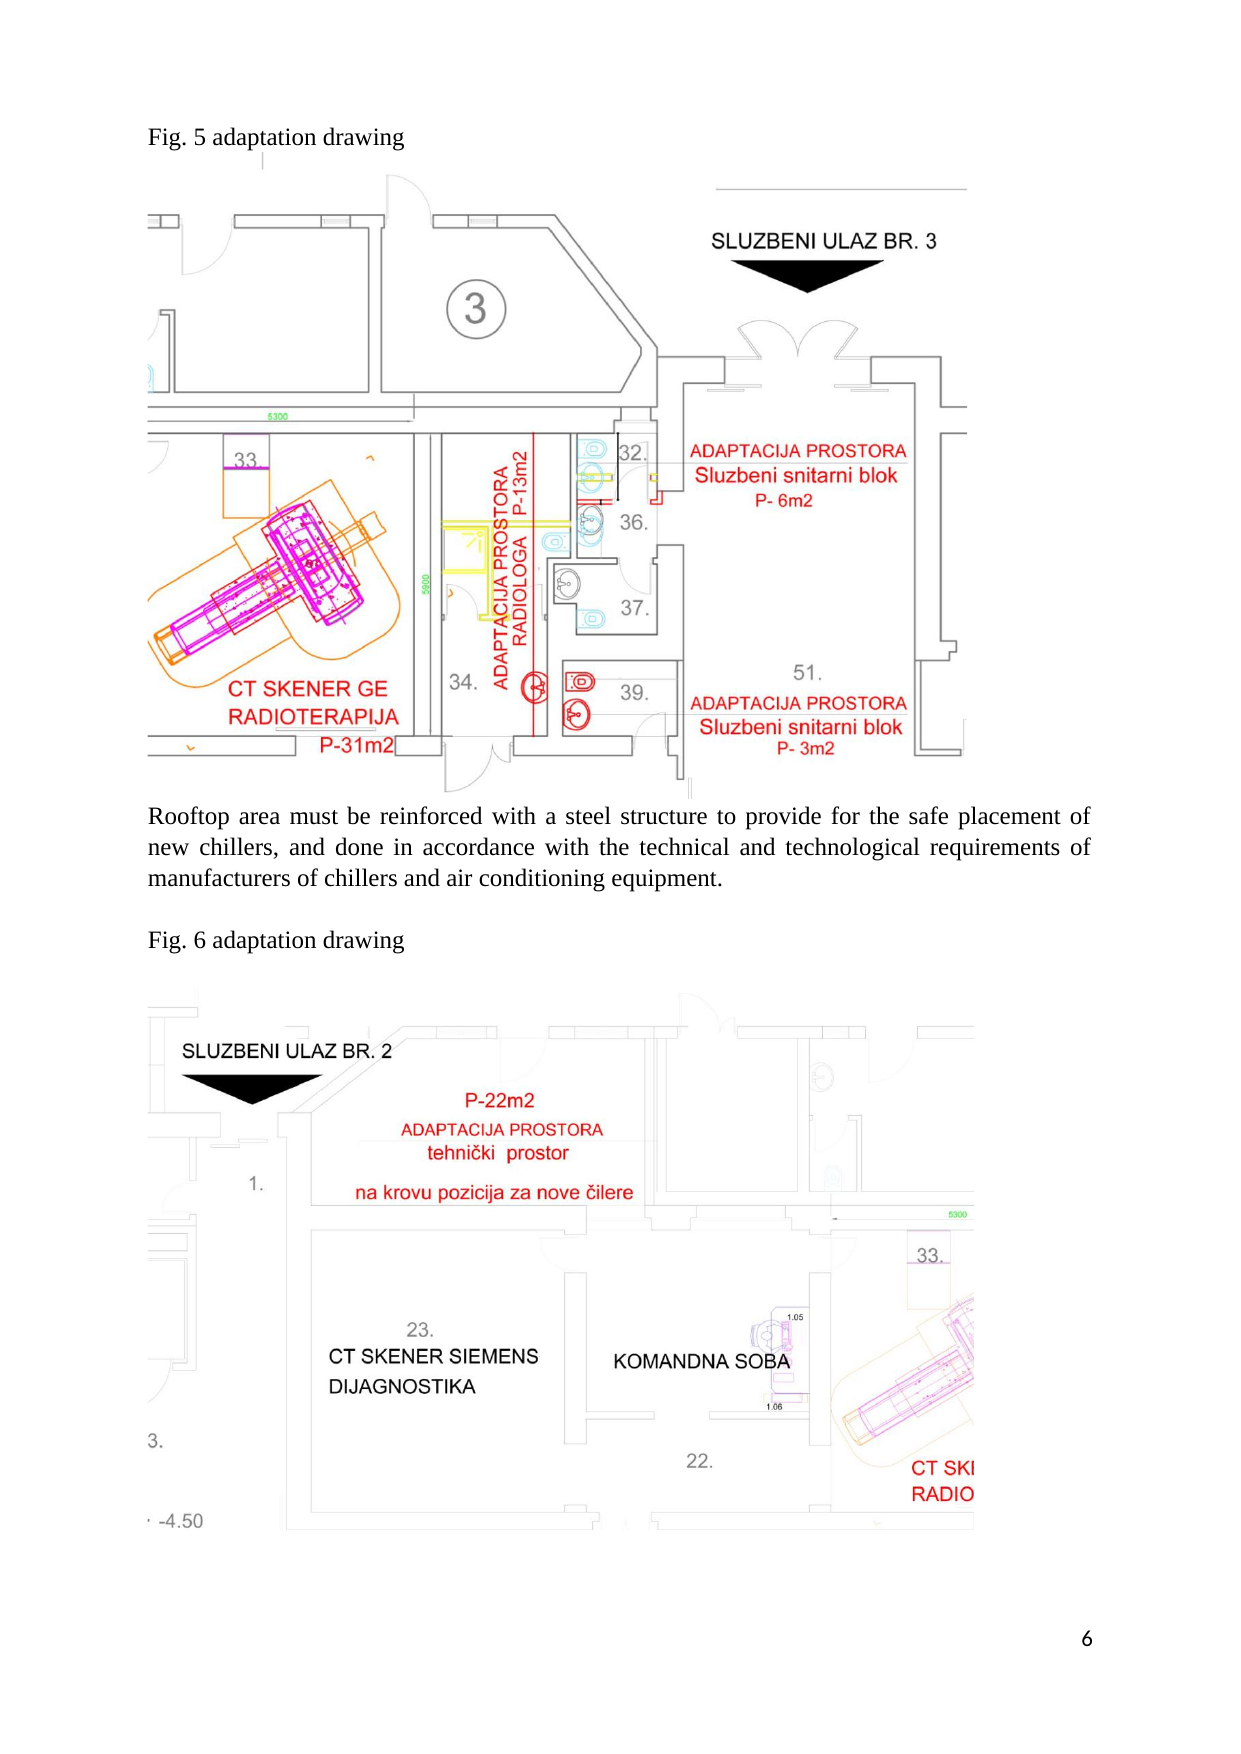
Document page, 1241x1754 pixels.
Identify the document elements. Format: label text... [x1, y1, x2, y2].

picture [147, 987, 974, 1530]
text Rooftop area must be reinforced with a steel structure to provide for the safe placement of new chillers, and done in accordance with the technical and technological requirements of manufacturers of chillers and air conditioning equipment. [148, 801, 1093, 892]
text Fig. 6 adaptation drawing [148, 925, 1093, 954]
picture [147, 152, 968, 799]
